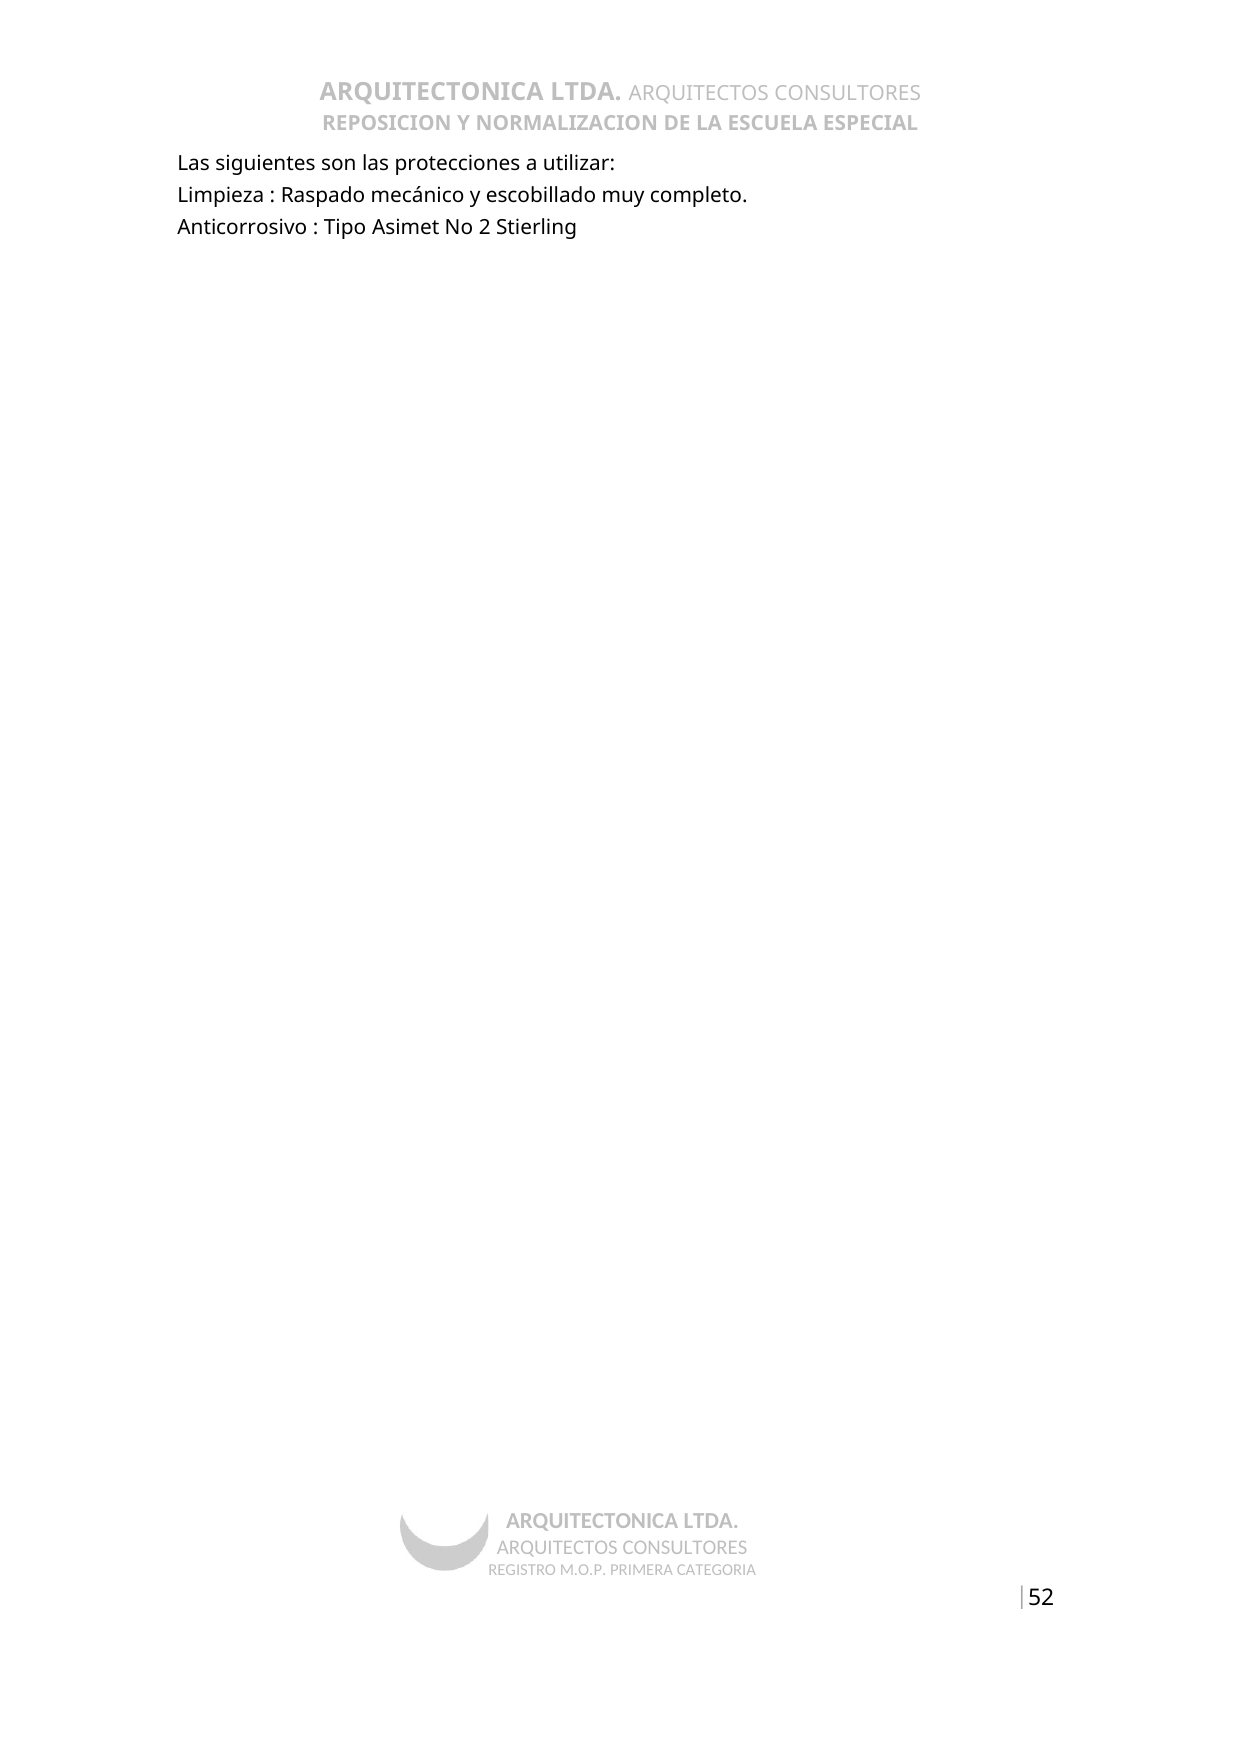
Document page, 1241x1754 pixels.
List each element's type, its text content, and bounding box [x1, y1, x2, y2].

text Limpieza : Raspado mecánico y escobillado muy completo. Anticorrosivo : Tipo Asimet No 2 Stierling [177, 180, 787, 241]
picture [399, 1513, 489, 1571]
text Las siguientes son las protecciones a utilizar: [177, 148, 1223, 176]
